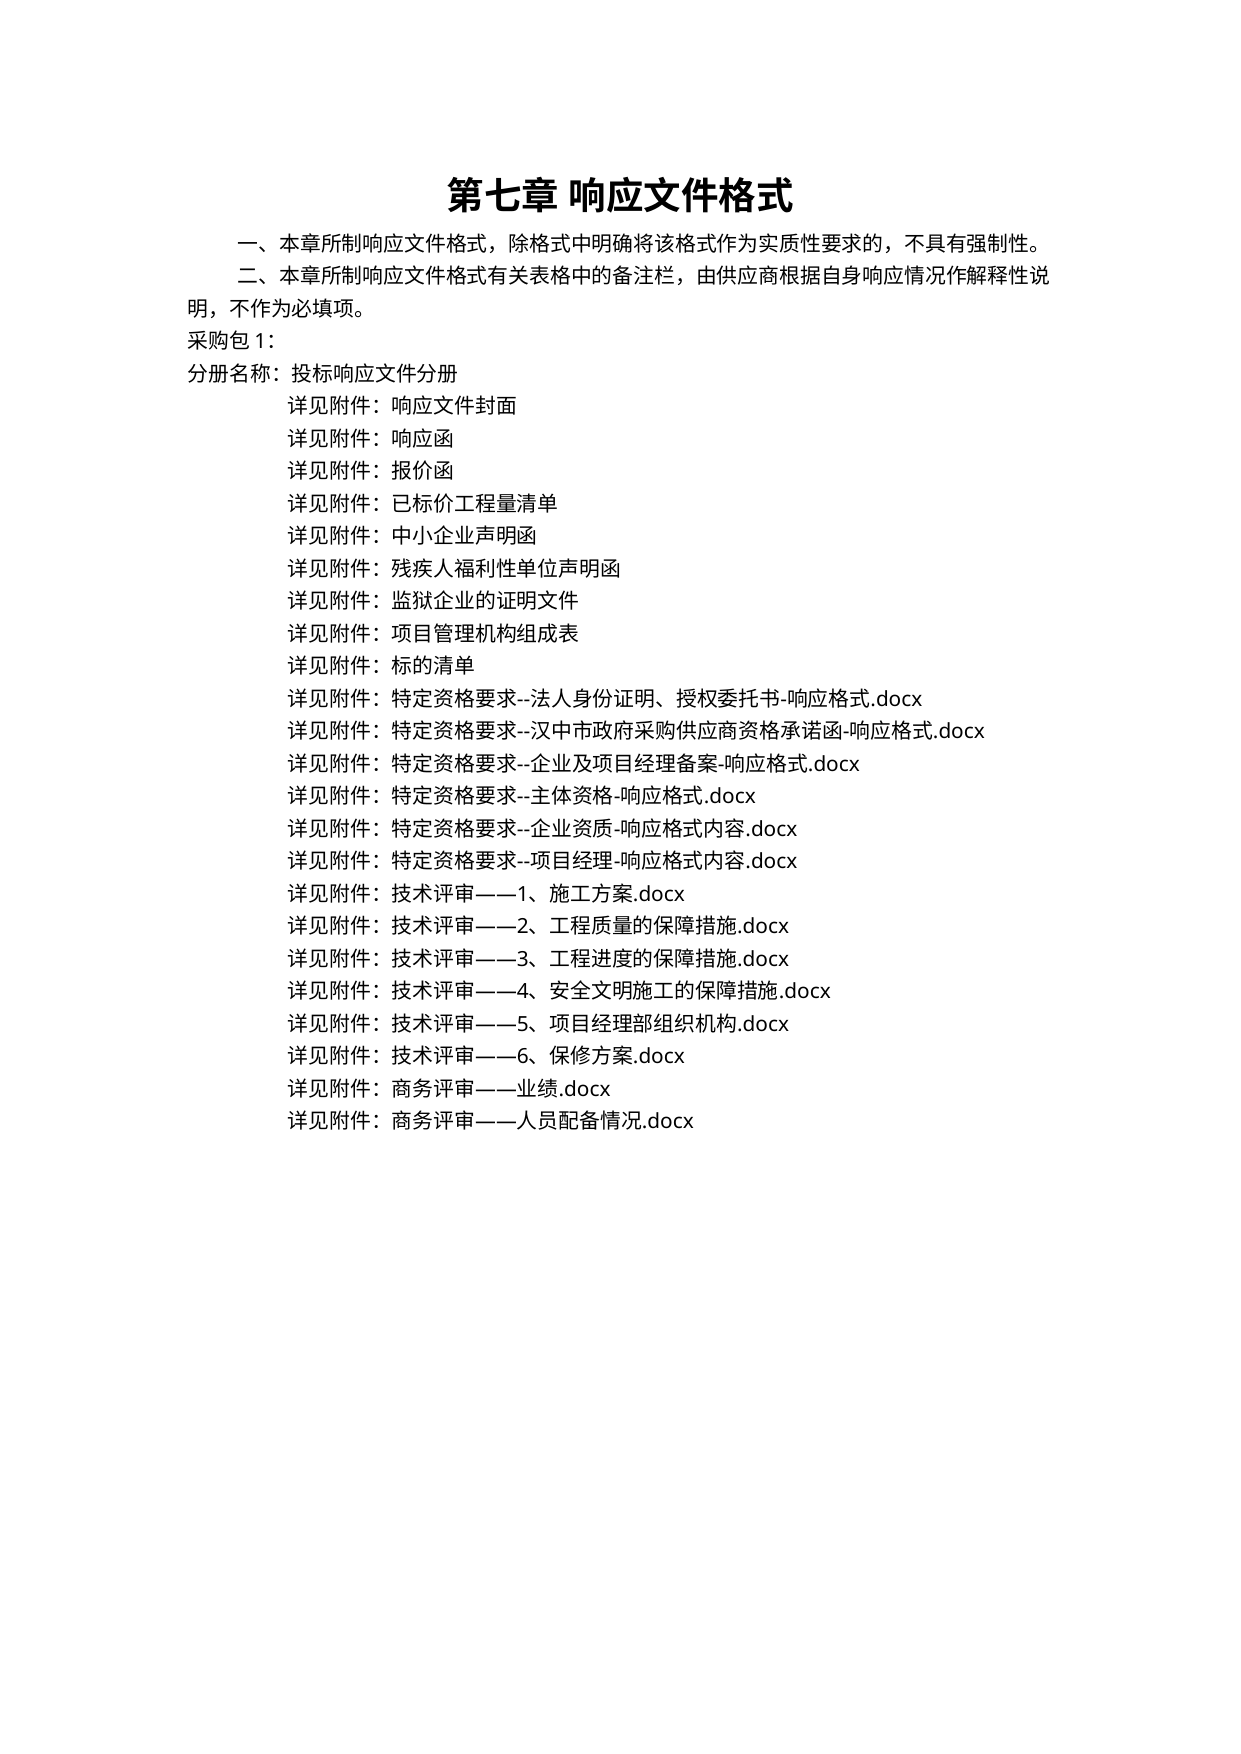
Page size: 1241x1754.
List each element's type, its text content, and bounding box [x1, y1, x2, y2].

text 详见附件：技术评审——5、项目经理部组织机构.docx [187, 1007, 1053, 1039]
text 一、本章所制响应文件格式，除格式中明确将该格式作为实质性要求的，不具有强制性。 [187, 227, 1053, 259]
text 详见附件：技术评审——1、施工方案.docx [187, 877, 1053, 909]
text 详见附件：残疾人福利性单位声明函 [187, 552, 1053, 584]
text 详见附件：特定资格要求--汉中市政府采购供应商资格承诺函-响应格式.docx [187, 714, 1053, 747]
text 详见附件：商务评审——人员配备情况.docx [187, 1104, 1053, 1137]
text 详见附件：中小企业声明函 [187, 519, 1053, 552]
text 详见附件：技术评审——6、保修方案.docx [187, 1039, 1053, 1072]
text 详见附件：技术评审——2、工程质量的保障措施.docx [187, 909, 1053, 942]
text 分册名称：投标响应文件分册 [187, 357, 1053, 389]
text 详见附件：项目管理机构组成表 [187, 617, 1053, 649]
text 详见附件：标的清单 [187, 649, 1053, 682]
text 详见附件：商务评审——业绩.docx [187, 1072, 1053, 1104]
text 详见附件：特定资格要求--法人身份证明、授权委托书-响应格式.docx [187, 682, 1053, 714]
text 详见附件：响应函 [187, 422, 1053, 454]
text 详见附件：已标价工程量清单 [187, 487, 1053, 519]
text 详见附件：特定资格要求--主体资格-响应格式.docx [187, 779, 1053, 812]
text 详见附件：响应文件封面 [187, 389, 1053, 422]
text 详见附件：特定资格要求--企业资质-响应格式内容.docx [187, 812, 1053, 844]
text 二、本章所制响应文件格式有关表格中的备注栏，由供应商根据自身响应情况作解释性说明，不作为必填项。 [187, 259, 1053, 324]
text 第七章 响应文件格式 [187, 162, 1053, 227]
text 详见附件：技术评审——4、安全文明施工的保障措施.docx [187, 974, 1053, 1007]
text 详见附件：特定资格要求--企业及项目经理备案-响应格式.docx [187, 747, 1053, 779]
text 详见附件：技术评审——3、工程进度的保障措施.docx [187, 942, 1053, 974]
text 详见附件：报价函 [187, 454, 1053, 487]
text 详见附件：监狱企业的证明文件 [187, 584, 1053, 617]
text 详见附件：特定资格要求--项目经理-响应格式内容.docx [187, 844, 1053, 877]
text 采购包1： [187, 324, 1053, 357]
